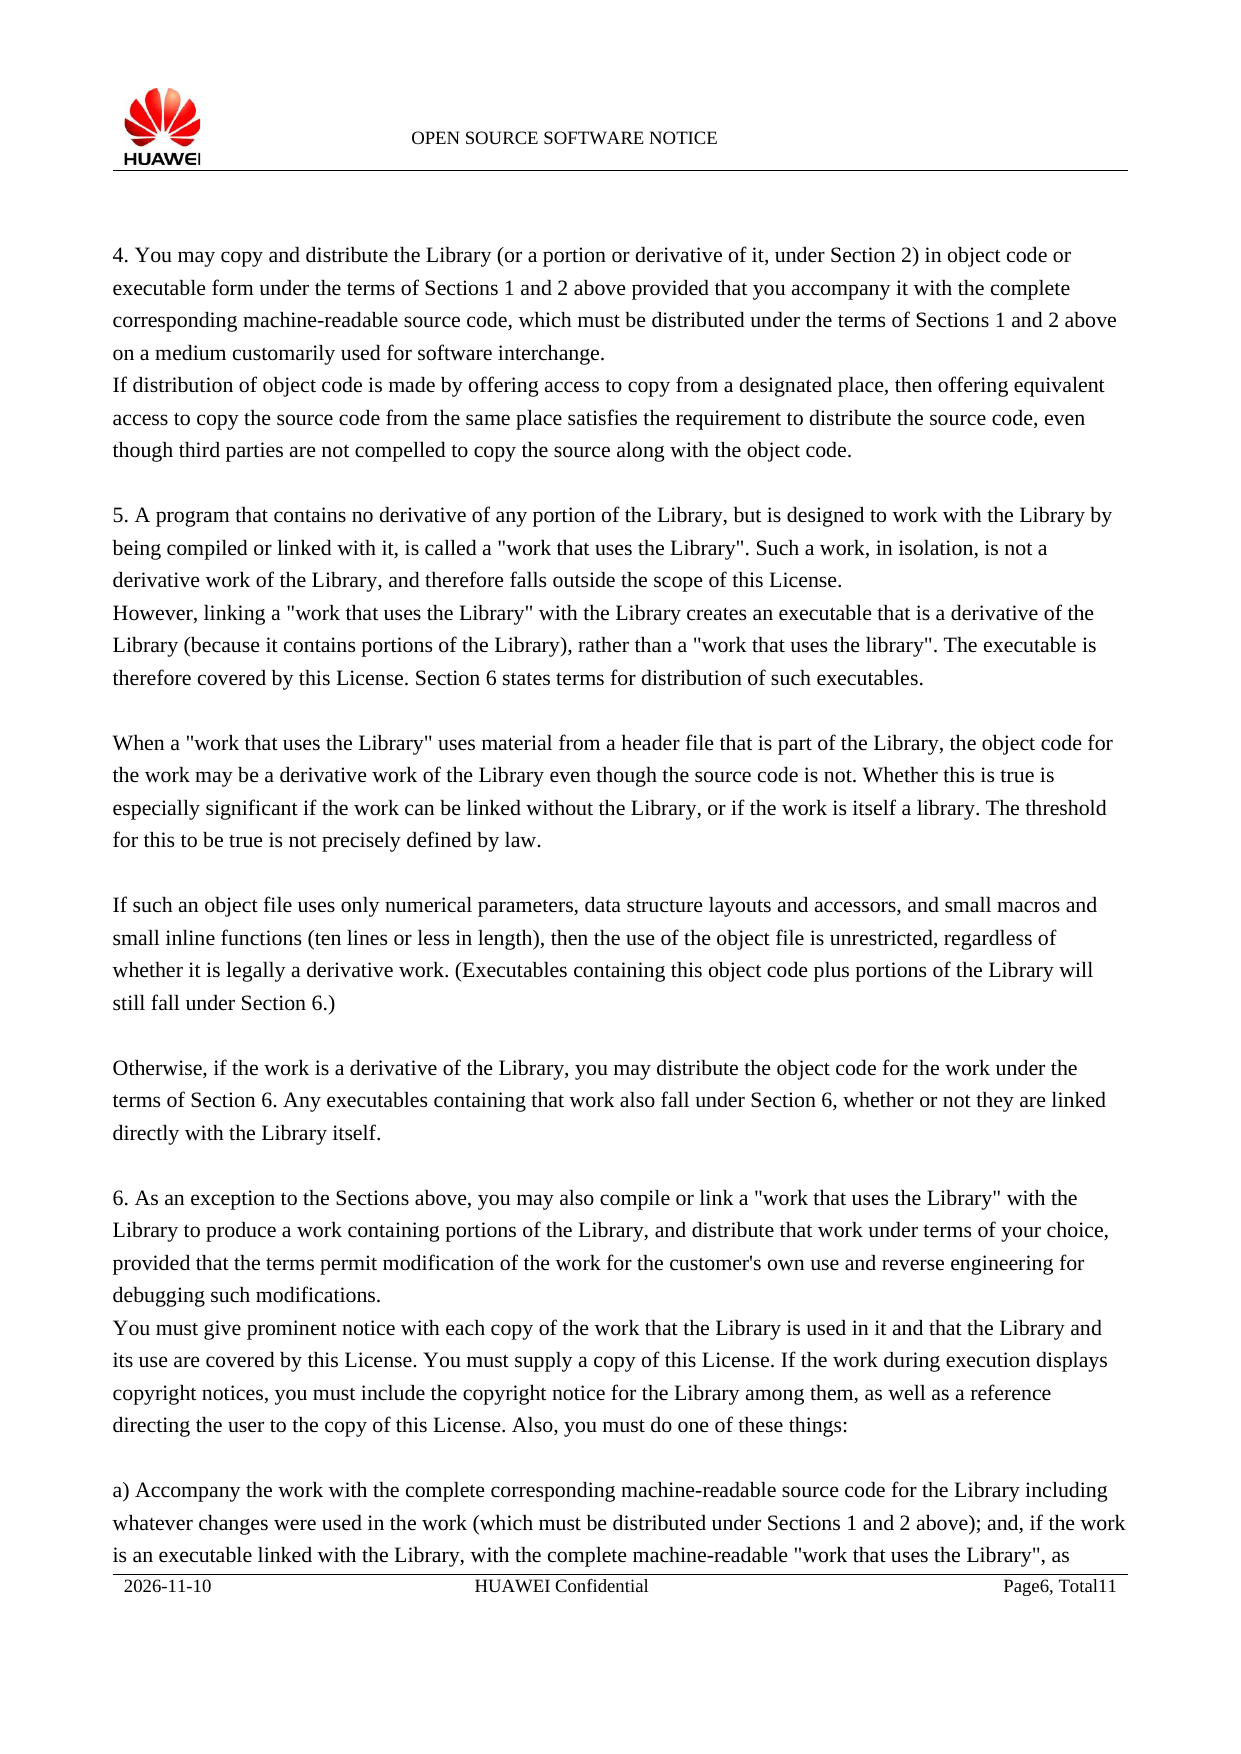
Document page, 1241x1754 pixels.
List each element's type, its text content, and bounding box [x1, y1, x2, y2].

picture [124, 88, 201, 165]
